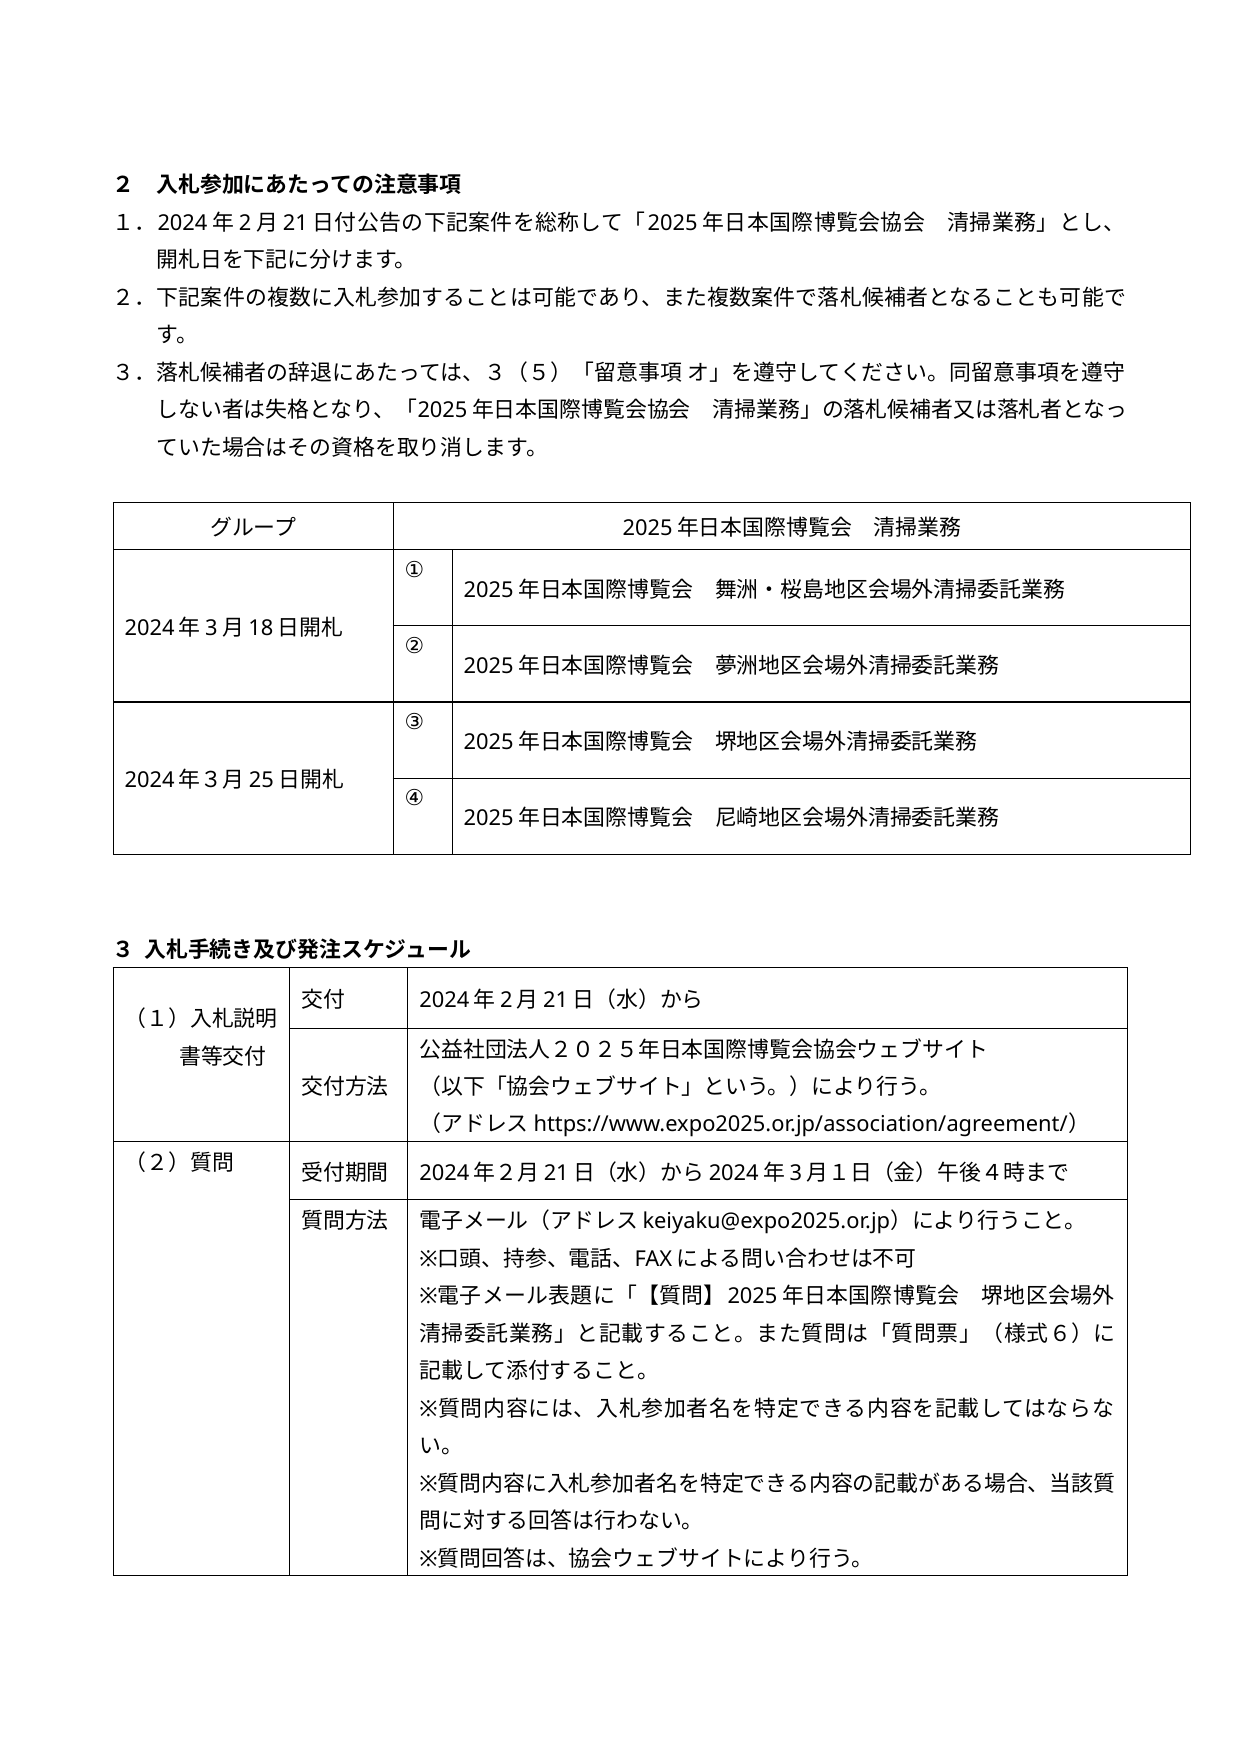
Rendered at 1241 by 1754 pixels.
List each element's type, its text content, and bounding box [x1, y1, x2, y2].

table_cell 2025年日本国際博覧会 夢洲地区会場外清掃委託業務 [453, 626, 1190, 701]
table_cell 質問方法 [290, 1200, 407, 1575]
table_cell 2025年日本国際博覧会 尼崎地区会場外清掃委託業務 [453, 779, 1190, 853]
table_cell 受付期間 [290, 1142, 407, 1199]
table_cell 2025年日本国際博覧会 舞洲・桜島地区会場外清掃委託業務 [453, 550, 1190, 625]
table_cell 2025年日本国際博覧会 堺地区会場外清掃委託業務 [453, 703, 1190, 777]
table_cell 公益社団法人２０２５年日本国際博覧会協会ウェブサイト （以下「協会ウェブサイト」という。）により行う。 （アドレス https://www.expo2025.or.jp/association/agreement/） [408, 1029, 1127, 1141]
text ３ 入札手続き及び発注スケジュール [112, 929, 1128, 967]
table_cell [394, 550, 452, 625]
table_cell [408, 1200, 1127, 1575]
table_cell 2024年３月25日開札 [114, 703, 393, 853]
text ２．下記案件の複数に入札参加することは可能であり、また複数案件で落札候補者となることも可能です。 [112, 277, 1128, 352]
text ２ 入札参加にあたっての注意事項 [112, 164, 1128, 202]
table_cell [394, 703, 452, 777]
table_header 2024年2月21日（水）から [408, 968, 1127, 1028]
table_cell 交付方法 [290, 1029, 407, 1141]
table_cell （２）質問 [114, 1142, 289, 1575]
table_header 2025年日本国際博覧会 清掃業務 [394, 503, 1190, 549]
table_cell [394, 626, 452, 701]
table_header グループ [114, 503, 393, 549]
table_header （１）入札説明 書等交付 [114, 968, 289, 1141]
table_cell [394, 779, 452, 853]
table_cell 2024年２月21日（水）から2024年3月１日（金）午後４時まで [408, 1142, 1127, 1199]
text １．2024年2月21日付公告の下記案件を総称して「2025年日本国際博覧会協会 清掃業務」とし、開札日を下記に分けます。 [112, 202, 1128, 277]
text ３．落札候補者の辞退にあたっては、３（５）「留意事項 オ」を遵守してください。同留意事項を遵守しない者は失格となり、「2025年日本国際博覧会協会 清掃業務」の落札候補者又は落札者となっていた場合はその資格を取り消します。 [112, 352, 1128, 464]
table_header 交付 [290, 968, 407, 1028]
table_cell 2024年3月18日開札 [114, 550, 393, 701]
